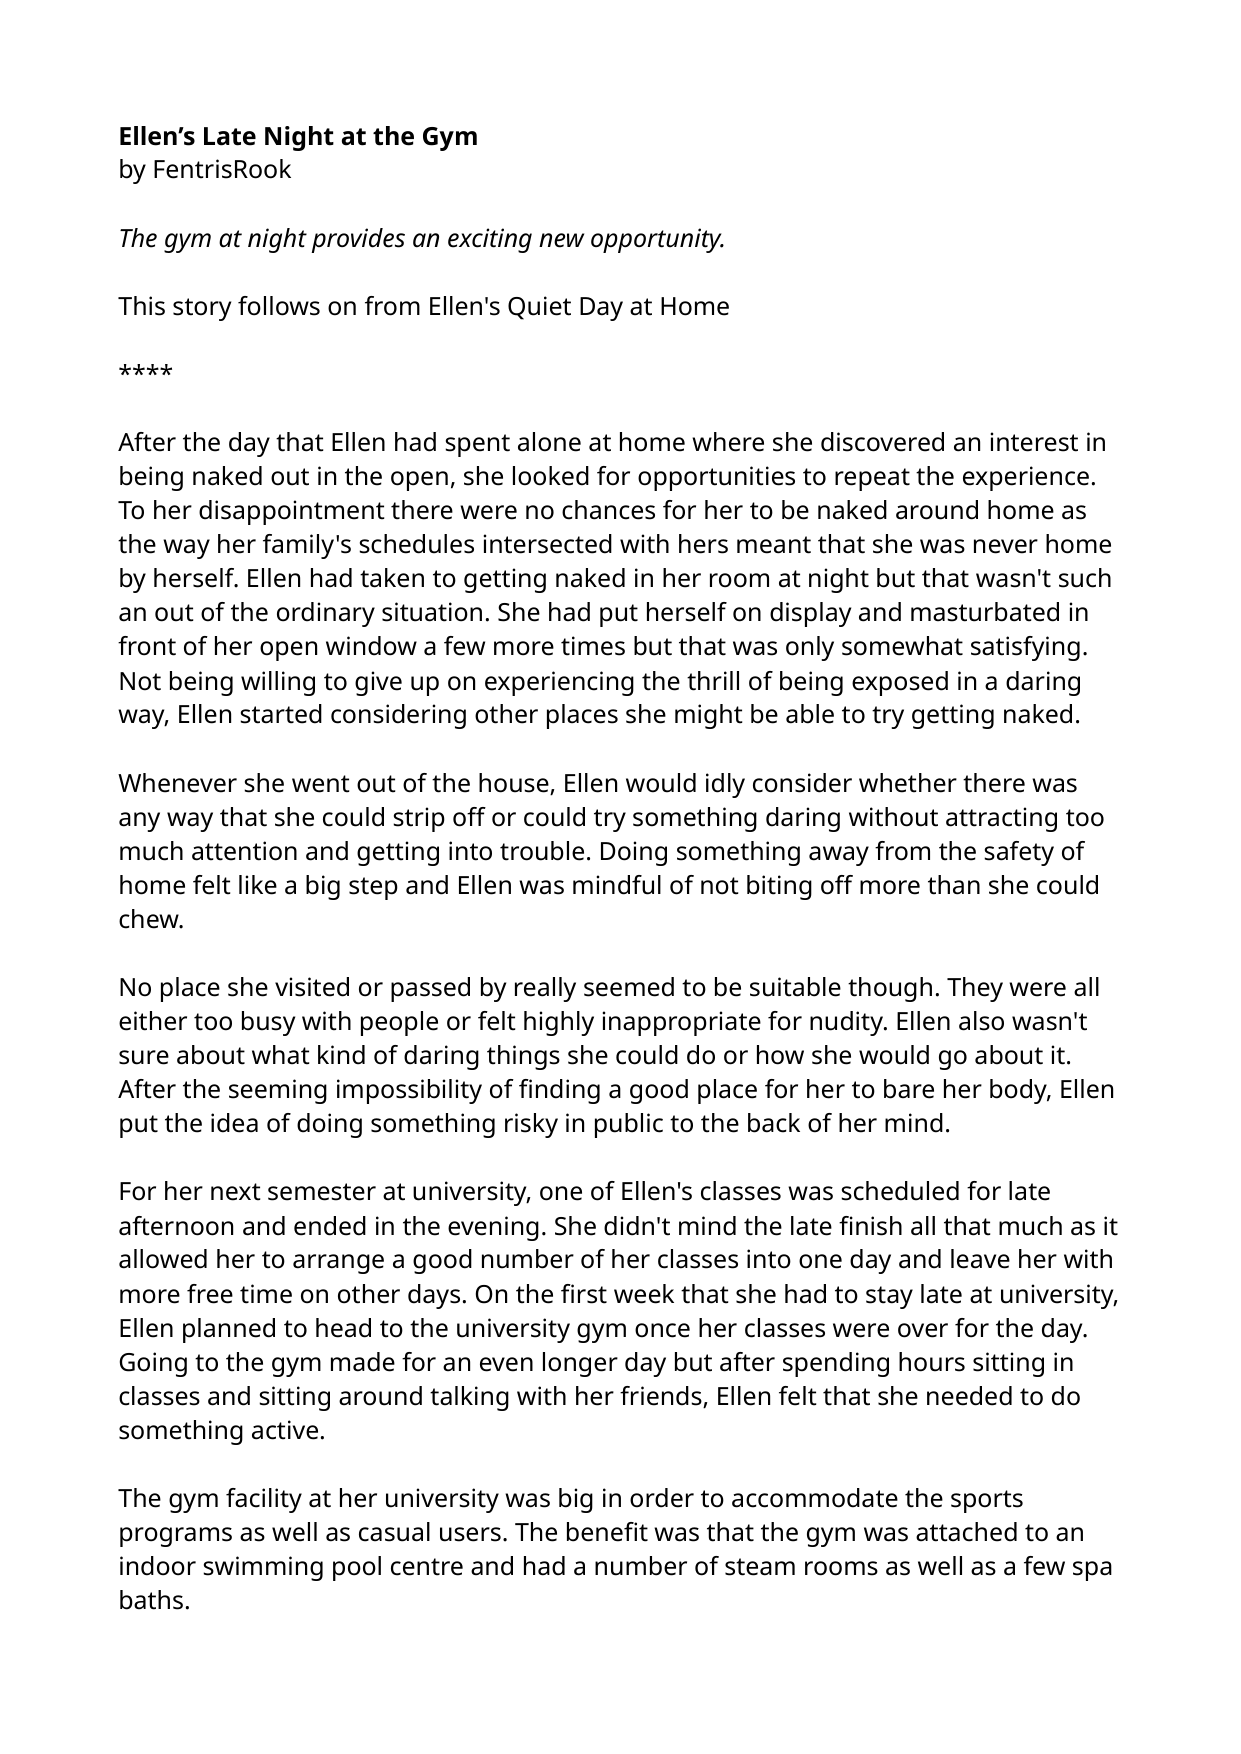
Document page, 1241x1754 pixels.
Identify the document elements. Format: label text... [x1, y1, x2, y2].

text The gym facility at her university was big in order to accommodate the sports programs as well as casual users. The benefit was that the gym was attached to an indoor swimming pool centre and had a number of steam rooms as well as a few spa baths. [118, 1481, 1122, 1617]
text After the day that Ellen had spent alone at home where she discovered an interest in being naked out in the open, she looked for opportunities to repeat the experience. To her disappointment there were no chances for her to be naked around home as the way her family's schedules intersected with hers meant that she was never home by herself. Ellen had taken to getting naked in her room at night but that wasn't such an out of the ordinary situation. She had put herself on display and masturbated in front of her open window a few more times but that was only somewhat satisfying. Not being willing to give up on experiencing the thrill of being exposed in a daring way, Ellen started considering other places she might be able to try getting naked. [118, 425, 1122, 731]
text **** [118, 357, 1122, 391]
text Ellen’s Late Night at the Gym [118, 118, 1122, 152]
text by FentrisRook [118, 152, 1122, 186]
text Whenever she went out of the house, Ellen would idly consider whether there was any way that she could strip off or could try something daring without attracting too much attention and getting into trouble. Doing something away from the safety of home felt like a big step and Ellen was mindful of not biting off more than she could chew. [118, 765, 1122, 936]
text The gym at night provides an exciting new opportunity. [118, 220, 1122, 254]
text For her next semester at university, one of Ellen's classes was scheduled for late afternoon and ended in the evening. She didn't mind the late finish all that much as it allowed her to arrange a good number of her classes into one day and leave her with more free time on other days. On the first week that she had to stay late at university, Ellen planned to head to the university gym once her classes were over for the day. Going to the gym made for an even longer day but after spending hours sitting in classes and sitting around talking with her friends, Ellen felt that she needed to do something active. [118, 1174, 1122, 1447]
text This story follows on from Ellen's Quiet Day at Home [118, 288, 1122, 322]
text No place she visited or passed by really seemed to be suitable though. They were all either too busy with people or felt highly inappropriate for nudity. Ellen also wasn't sure about what kind of daring things she could do or how she would go about it. After the seeming impossibility of finding a good place for her to bare her body, Ellen put the idea of doing something risky in public to the back of her mind. [118, 970, 1122, 1140]
